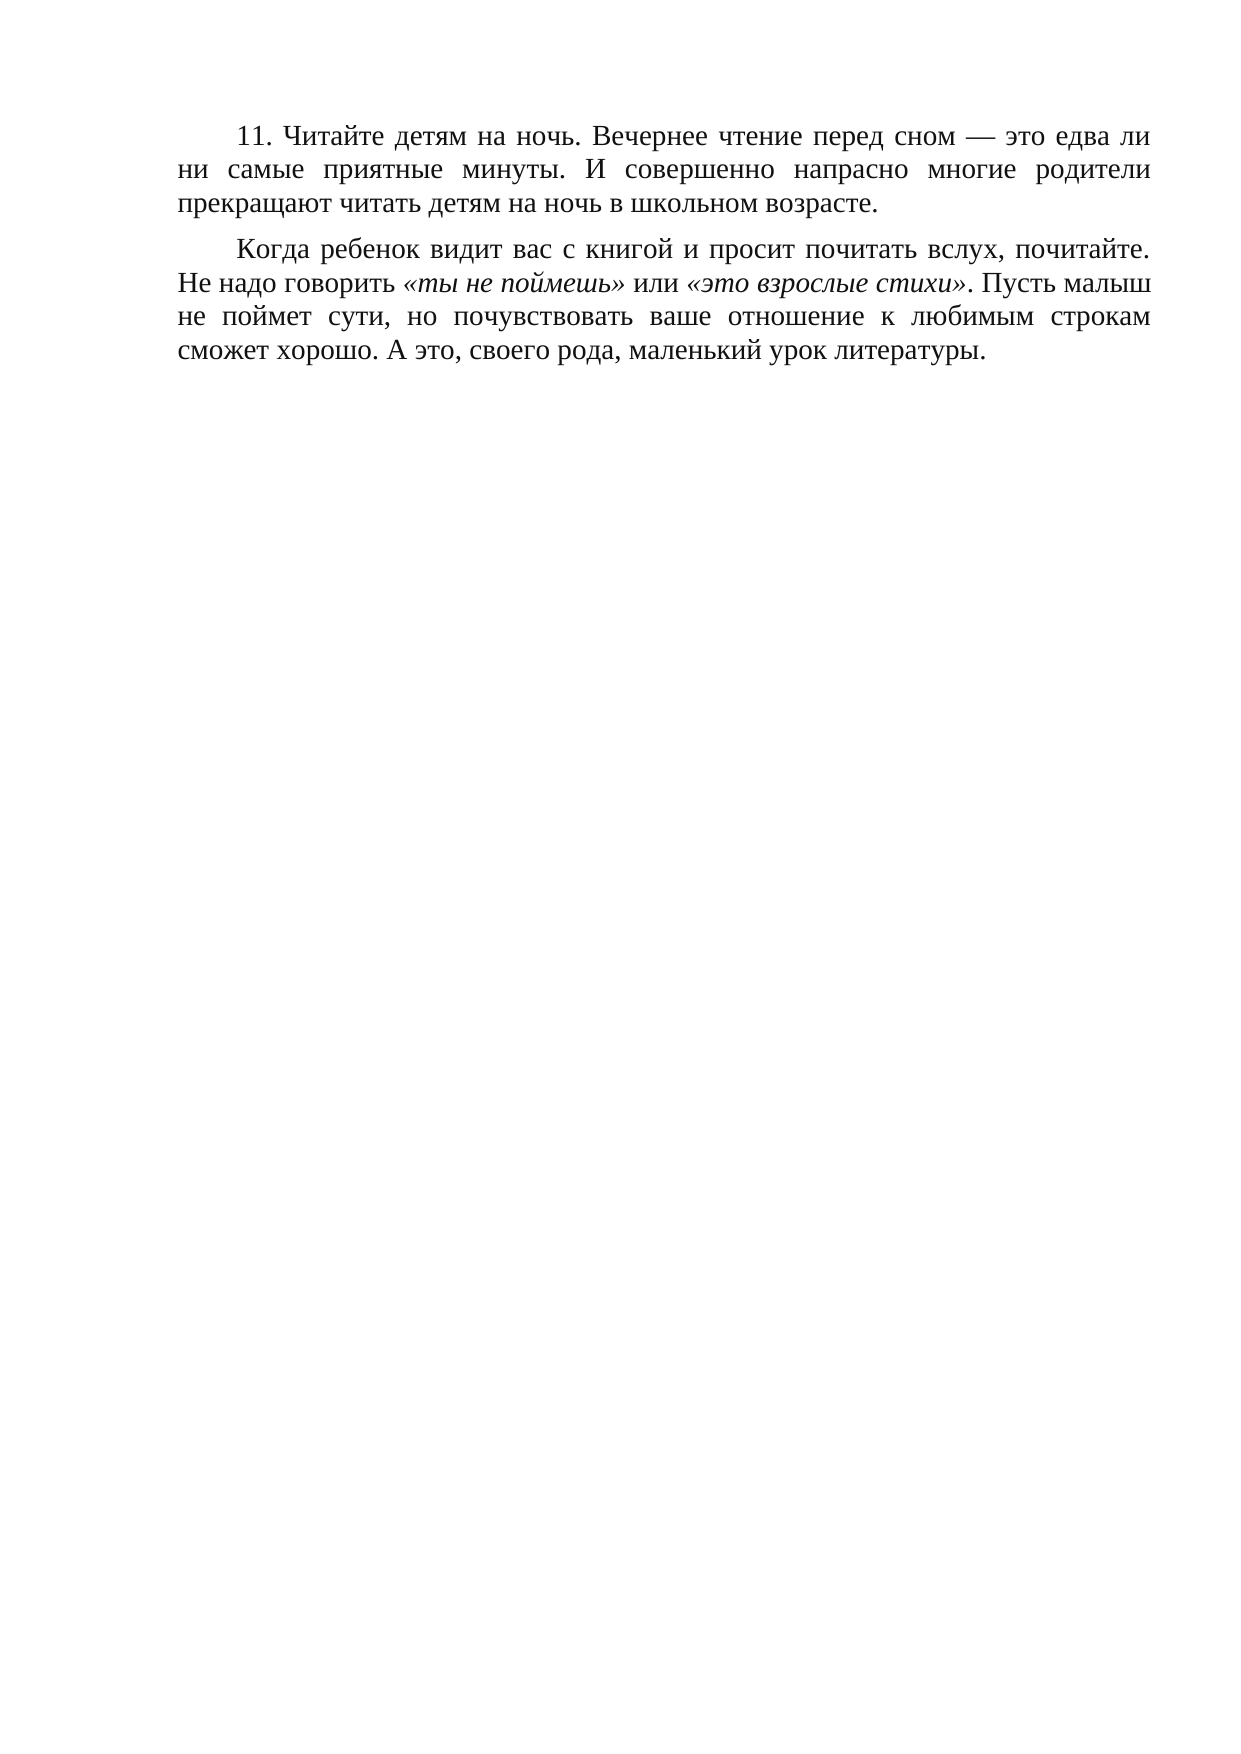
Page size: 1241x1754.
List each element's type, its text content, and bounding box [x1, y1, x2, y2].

text Когда ребенок видит вас с книгой и просит почитать вслух, почитайте. Не надо говорить «ты не поймешь» или «это взрослые стихи». Пусть малыш не поймет сути, но почувствовать ваше отношение к любимым строкам сможет хорошо. А это, своего рода, маленький урок литературы. [177, 231, 1152, 365]
text 11. Читайте детям на ночь. Вечернее чтение перед сном — это едва ли ни самые приятные минуты. И совершенно напрасно многие родители прекращают читать детям на ночь в школьном возрасте. [177, 118, 1152, 219]
